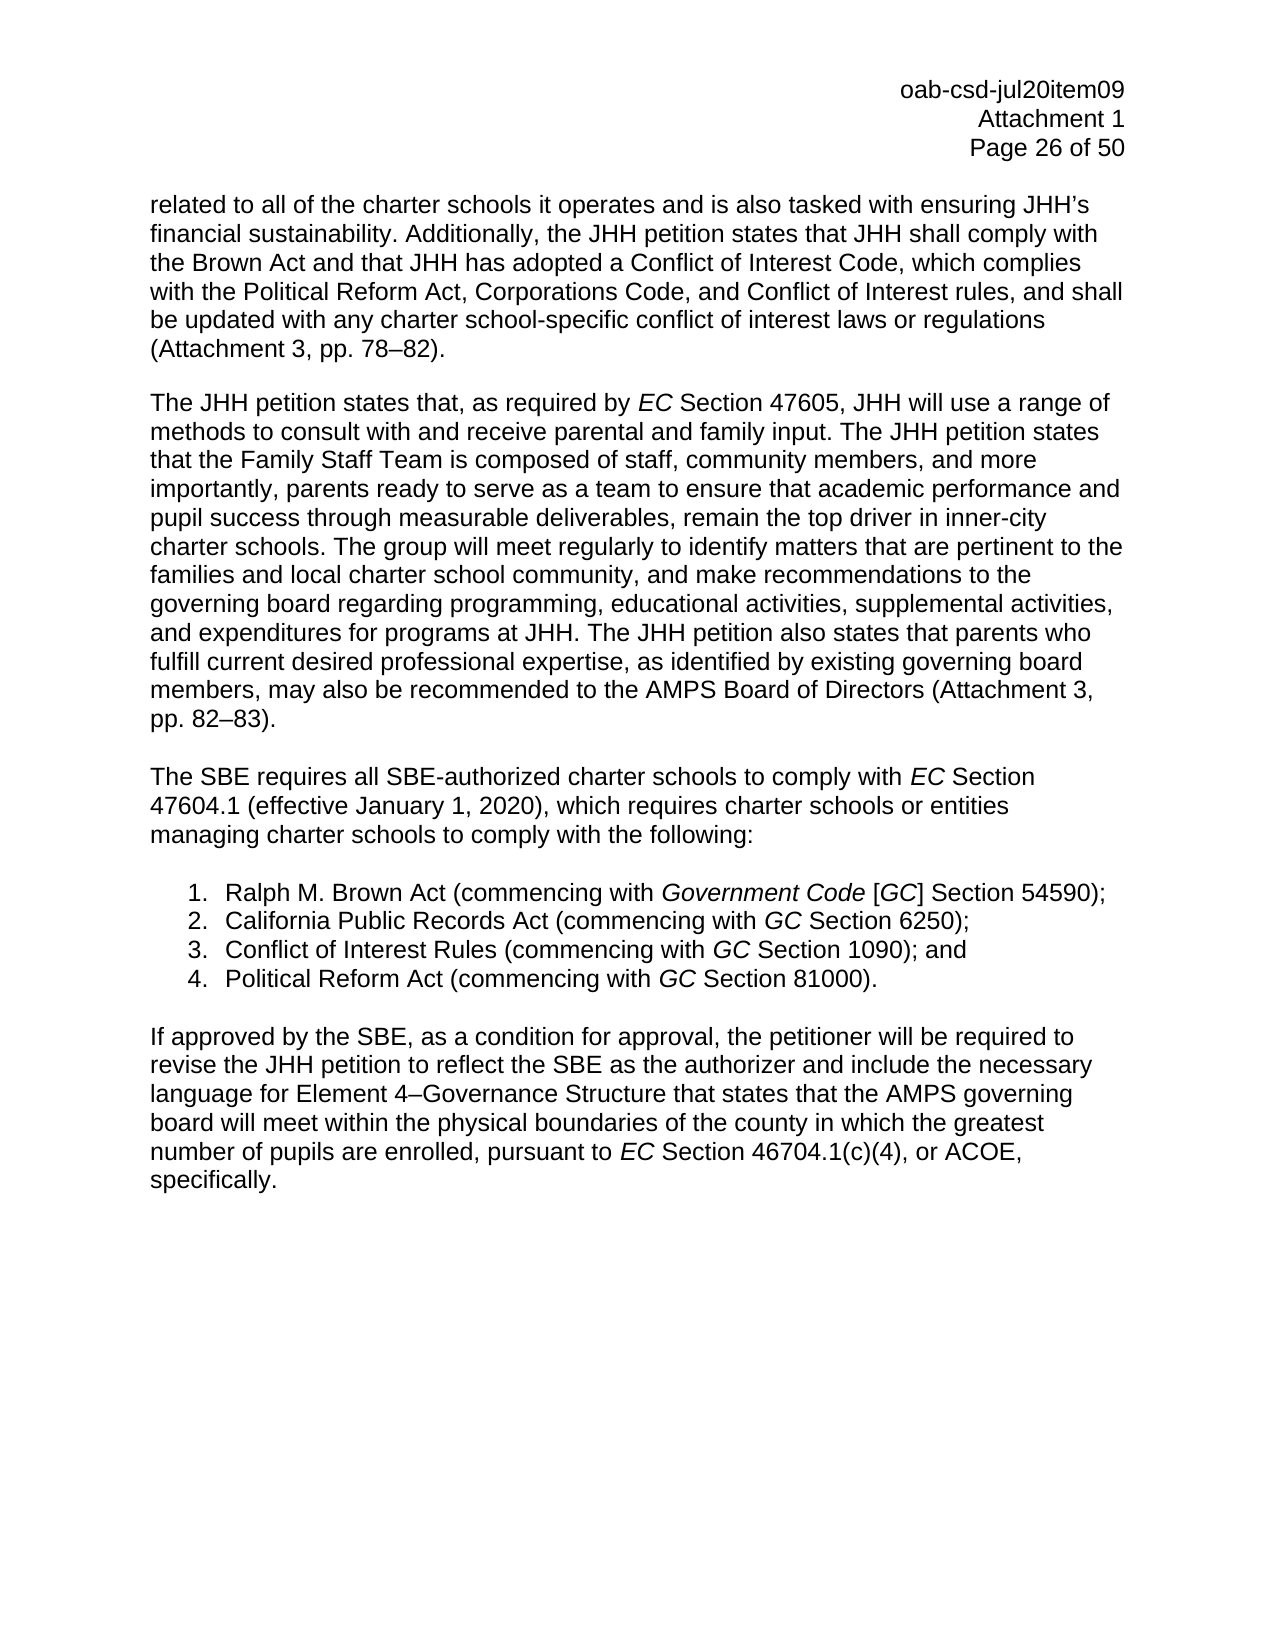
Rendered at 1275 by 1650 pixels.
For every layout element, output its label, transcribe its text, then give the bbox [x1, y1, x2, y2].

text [150, 190, 1125, 363]
text The SBE requires all SBE-authorized charter schools to comply with EC Section 47604.1 (effective January 1, 2020), which requires charter schools or entities managing charter schools to comply with the following: [150, 762, 1125, 848]
text If approved by the SBE, as a condition for approval, the petitioner will be required to revise the JHH petition to reflect the SBE as the authorizer and include the necessary language for Element 4–Governance Structure that states that the AMPS governing board will meet within the physical boundaries of the county in which the greatest number of pupils are enrolled, pursuant to EC Section 46704.1(c)(4), or ACOE, specifically. [150, 1022, 1125, 1194]
list California Public Records Act (commencing with GC Section 6250); [187, 906, 1125, 935]
list Political Reform Act (commencing with GC Section 81000). [187, 964, 1125, 992]
text The JHH petition states that, as required by EC Section 47605, JHH will use a range of methods to consult with and receive parental and family input. The JHH petition states that the Family Staff Team is composed of staff, community members, and more importantly, parents ready to serve as a team to ensure that academic performance and pupil success through measurable deliverables, remain the top driver in inner-city charter schools. The group will meet regularly to identify matters that are pertinent to the families and local charter school community, and make recommendations to the governing board regarding programming, educational activities, supplemental activities, and expenditures for programs at JHH. The JHH petition also states that parents who fulfill current desired professional expertise, as identified by existing governing board members, may also be recommended to the AMPS Board of Directors (Attachment 3, pp. 82–83). [150, 388, 1125, 733]
list Conflict of Interest Rules (commencing with GC Section 1090); and [187, 935, 1125, 964]
list Ralph M. Brown Act (commencing with Government Code [GC] Section 54590); [187, 877, 1125, 906]
